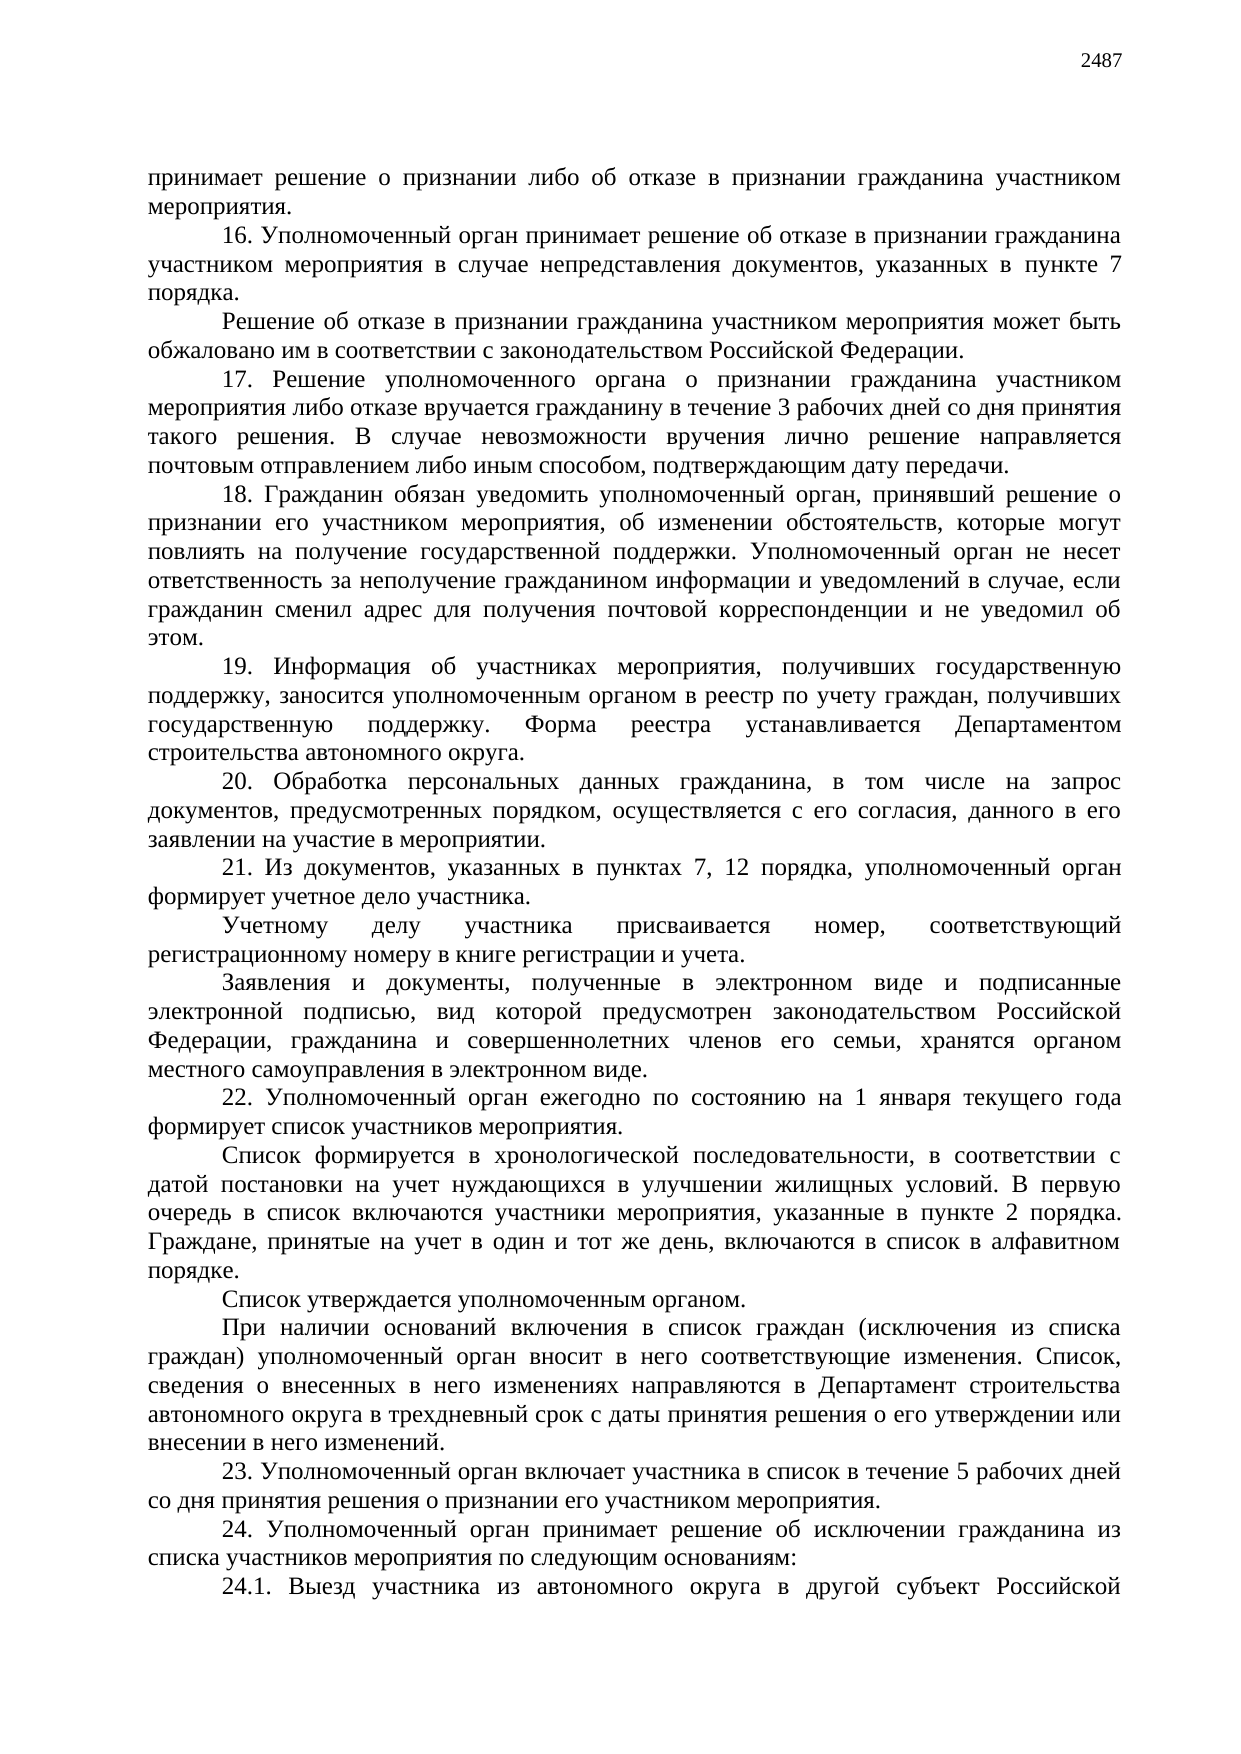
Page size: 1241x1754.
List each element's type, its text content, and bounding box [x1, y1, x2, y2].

text При наличии оснований включения в список граждан (исключения из списка граждан) уполномоченный орган вносит в него соответствующие изменения. Список, сведения о внесенных в него изменениях направляются в Департамент строительства автономного округа в трехдневный срок с даты принятия решения о его утверждении или внесении в него изменений. [148, 1312, 1122, 1456]
text 18. Гражданин обязан уведомить уполномоченный орган, принявший решение о признании его участником мероприятия, об изменении обстоятельств, которые могут повлиять на получение государственной поддержки. Уполномоченный орган не несет ответственность за неполучение гражданином информации и уведомлений в случае, если гражданин сменил адрес для получения почтовой корреспонденции и не уведомил об этом. [148, 479, 1122, 651]
text 19. Информация об участниках мероприятия, получивших государственную поддержку, заносится уполномоченным органом в реестр по учету граждан, получивших государственную поддержку. Форма реестра устанавливается Департаментом строительства автономного округа. [148, 651, 1122, 766]
text 23. Уполномоченный орган включает участника в список в течение 5 рабочих дней со дня принятия решения о признании его участником мероприятия. [148, 1456, 1122, 1514]
text Список формируется в хронологической последовательности, в соответствии с датой постановки на учет нуждающихся в улучшении жилищных условий. В первую очередь в список включаются участники мероприятия, указанные в пункте 2 порядка. Граждане, принятые на учет в один и тот же день, включаются в список в алфавитном порядке. [148, 1140, 1122, 1284]
text 21. Из документов, указанных в пунктах 7, 12 порядка, уполномоченный орган формирует учетное дело участника. [148, 852, 1122, 910]
text 16. Уполномоченный орган принимает решение об отказе в признании гражданина участником мероприятия в случае непредставления документов, указанных в пункте 7 порядка. [148, 220, 1122, 306]
text Решение об отказе в признании гражданина участником мероприятия может быть обжаловано им в соответствии с законодательством Российской Федерации. [148, 306, 1122, 364]
text 24. Уполномоченный орган принимает решение об исключении гражданина из списка участников мероприятия по следующим основаниям: [148, 1514, 1122, 1571]
text Заявления и документы, полученные в электронном виде и подписанные электронной подписью, вид которой предусмотрен законодательством Российской Федерации, гражданина и совершеннолетних членов его семьи, хранятся органом местного самоуправления в электронном виде. [148, 967, 1122, 1082]
text Список утверждается уполномоченным органом. [148, 1284, 1122, 1312]
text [148, 1571, 1122, 1600]
text 17. Решение уполномоченного органа о признании гражданина участником мероприятия либо отказе вручается гражданину в течение 3 рабочих дней со дня принятия такого решения. В случае невозможности вручения лично решение направляется почтовым отправлением либо иным способом, подтверждающим дату передачи. [148, 364, 1122, 479]
text 22. Уполномоченный орган ежегодно по состоянию на 1 января текущего года формирует список участников мероприятия. [148, 1082, 1122, 1140]
text Учетному делу участника присваивается номер, соответствующий регистрационному номеру в книге регистрации и учета. [148, 910, 1122, 967]
text 20. Обработка персональных данных гражданина, в том числе на запрос документов, предусмотренных порядком, осуществляется с его согласия, данного в его заявлении на участие в мероприятии. [148, 766, 1122, 852]
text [148, 162, 1122, 220]
